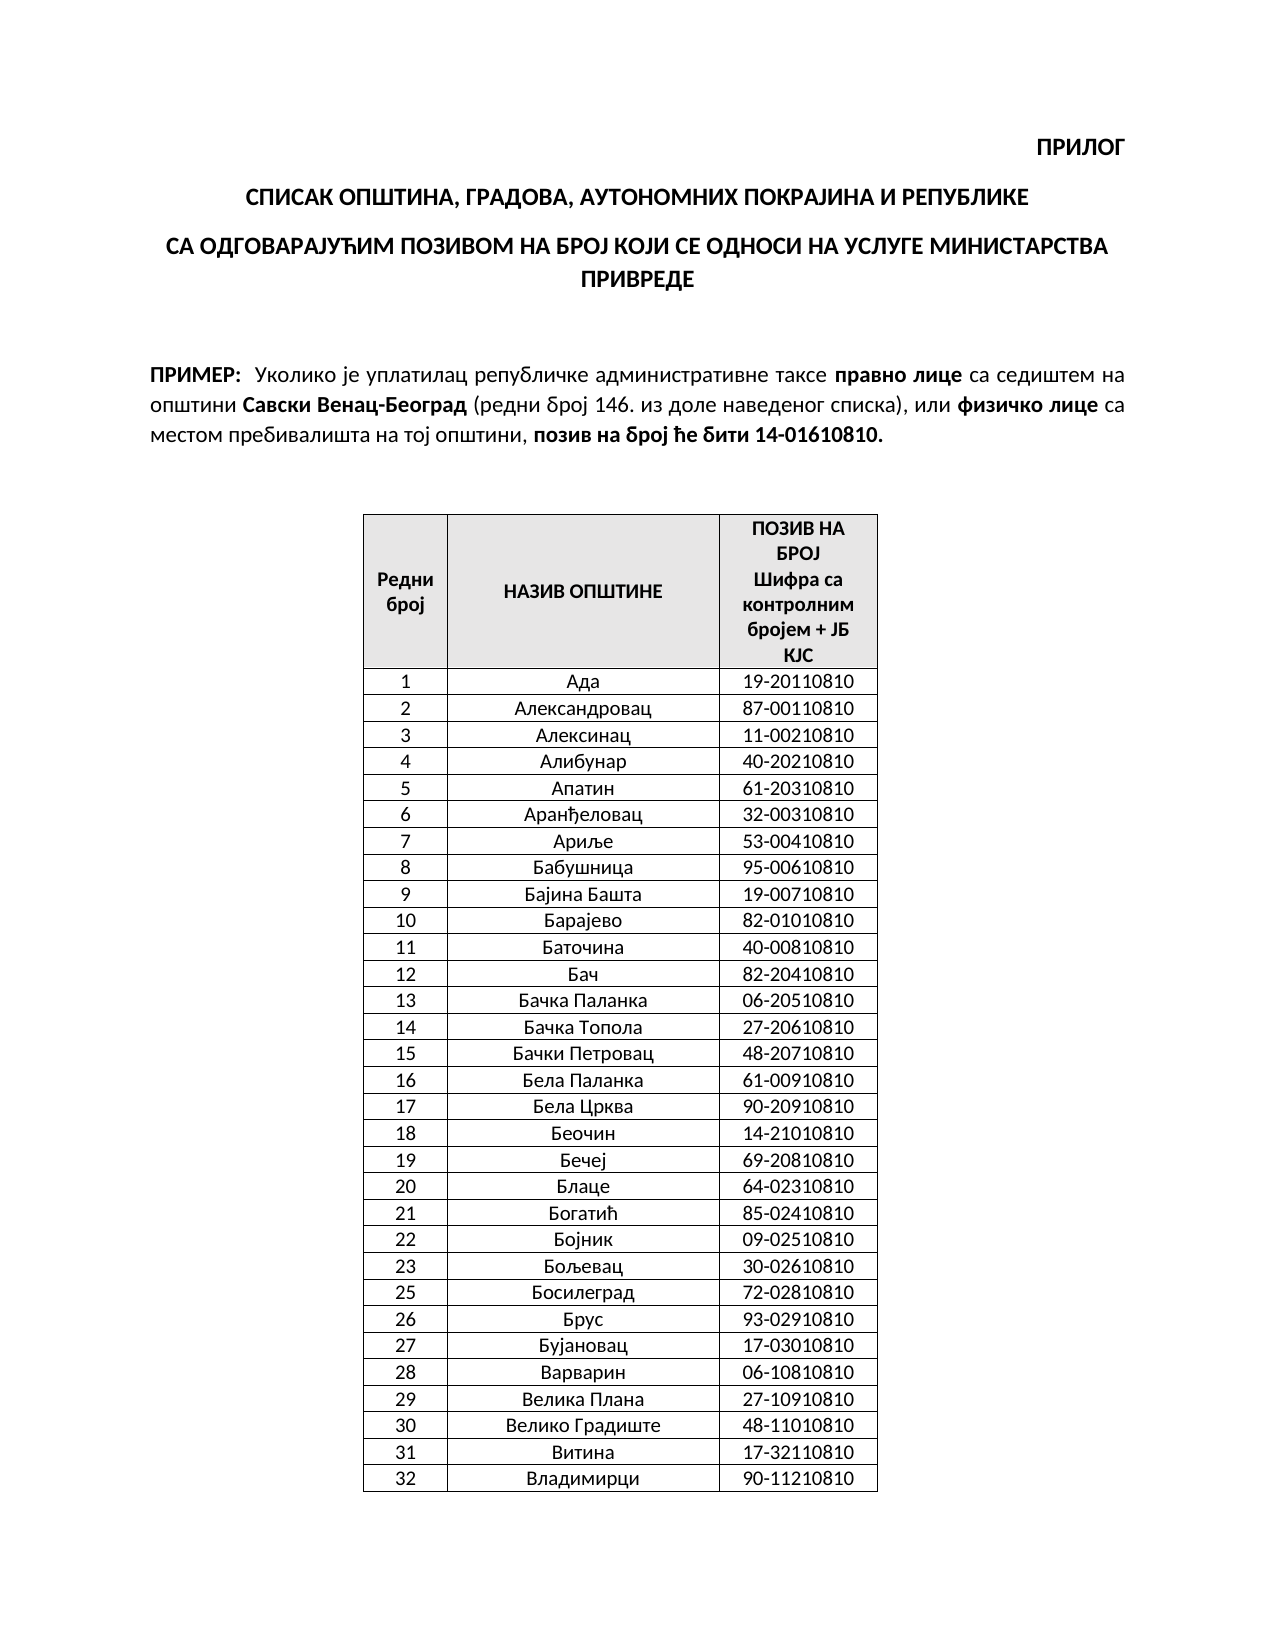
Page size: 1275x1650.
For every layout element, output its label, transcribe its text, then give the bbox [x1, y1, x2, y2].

table_cell 87-00110810 [720, 695, 877, 721]
table_cell Велико Градиште [448, 1412, 719, 1438]
table_cell 06-20510810 [720, 987, 877, 1013]
table_cell 48-11010810 [720, 1412, 877, 1438]
table_cell 90-20910810 [720, 1094, 877, 1119]
table_cell 17-03010810 [720, 1333, 877, 1358]
table_cell Александровац [448, 695, 719, 721]
table_cell 12 [364, 961, 447, 986]
table_cell 14-21010810 [720, 1120, 877, 1146]
table_cell 31 [364, 1439, 447, 1464]
table_cell Бајина Башта [448, 881, 719, 907]
text ПРИМЕР: Уколико је уплатилац републичке административне таксе правно лице са седиштем на општини Савски Венац-Београд (редни број 146. из доле наведеног списка), или физичко лице са местом пребивалишта на тој општини, позив на број ће бити 14-01610810. [150, 360, 1125, 448]
table_cell Беочин [448, 1120, 719, 1146]
table_cell 28 [364, 1359, 447, 1385]
table_cell 16 [364, 1067, 447, 1092]
table_cell 19-00710810 [720, 881, 877, 907]
table_cell Аранђеловац [448, 801, 719, 827]
table_cell 9 [364, 881, 447, 907]
table_cell 30 [364, 1412, 447, 1438]
table_cell 10 [364, 908, 447, 933]
table_cell Блаце [448, 1173, 719, 1199]
table_cell 3 [364, 722, 447, 747]
table_cell Бела Паланка [448, 1067, 719, 1092]
table_cell 17-32110810 [720, 1439, 877, 1464]
table_cell 18 [364, 1120, 447, 1146]
table_cell 23 [364, 1253, 447, 1278]
table_cell 27-20610810 [720, 1014, 877, 1039]
table_cell 61-00910810 [720, 1067, 877, 1092]
table_cell 40-00810810 [720, 934, 877, 960]
table_cell 13 [364, 987, 447, 1013]
text СПИСАК ОПШТИНА, ГРАДОВА, АУТОНОМНИХ ПОКРАЈИНА И РЕПУБЛИКЕ [150, 181, 1125, 211]
table_cell Алибунар [448, 748, 719, 774]
table_cell 27-10910810 [720, 1386, 877, 1411]
table_cell 64-02310810 [720, 1173, 877, 1199]
table_cell 48-20710810 [720, 1040, 877, 1066]
table_cell 29 [364, 1386, 447, 1411]
table_cell Бачка Паланка [448, 987, 719, 1013]
table_cell 1 [364, 669, 447, 694]
table_cell Барајево [448, 908, 719, 933]
table_cell 30-02610810 [720, 1253, 877, 1278]
table_cell 61-20310810 [720, 775, 877, 800]
table_cell Баточина [448, 934, 719, 960]
table_header Редни број [364, 515, 447, 667]
table_header НАЗИВ ОПШТИНЕ [448, 515, 719, 667]
table_cell 82-20410810 [720, 961, 877, 986]
table_cell Бујановац [448, 1333, 719, 1358]
table_cell 53-00410810 [720, 828, 877, 853]
table_cell Ариље [448, 828, 719, 853]
table_cell Бачка Топола [448, 1014, 719, 1039]
table_cell 82-01010810 [720, 908, 877, 933]
table_cell Велика Плана [448, 1386, 719, 1411]
table_cell 21 [364, 1200, 447, 1225]
table_cell Бечеј [448, 1147, 719, 1172]
table_cell 27 [364, 1333, 447, 1358]
table_cell Бачки Петровац [448, 1040, 719, 1066]
table_cell 25 [364, 1280, 447, 1305]
table_cell Богатић [448, 1200, 719, 1225]
table_cell 40-20210810 [720, 748, 877, 774]
table_cell Босилеград [448, 1280, 719, 1305]
table_cell 19-20110810 [720, 669, 877, 694]
table_cell 6 [364, 801, 447, 827]
table_cell 15 [364, 1040, 447, 1066]
table_cell 8 [364, 855, 447, 880]
table_cell Апатин [448, 775, 719, 800]
table_cell Бабушница [448, 855, 719, 880]
table_cell 7 [364, 828, 447, 853]
table_cell 32 [364, 1465, 447, 1491]
table_cell Брус [448, 1306, 719, 1332]
table_cell 14 [364, 1014, 447, 1039]
table_cell 95-00610810 [720, 855, 877, 880]
table_header ПОЗИВ НА БРОЈ Шифра са контролним бројем + ЈБ КЈС [720, 515, 877, 667]
table_cell 5 [364, 775, 447, 800]
table_cell Алексинац [448, 722, 719, 747]
table_cell 2 [364, 695, 447, 721]
table_cell Владимирци [448, 1465, 719, 1491]
text ПРИЛОГ [150, 131, 1125, 162]
table_cell 90-11210810 [720, 1465, 877, 1491]
table_cell Варварин [448, 1359, 719, 1385]
table_cell Бојник [448, 1226, 719, 1252]
table_cell Ада [448, 669, 719, 694]
table_cell 26 [364, 1306, 447, 1332]
table_cell 06-10810810 [720, 1359, 877, 1385]
table_cell 93-02910810 [720, 1306, 877, 1332]
table_cell 17 [364, 1094, 447, 1119]
table_cell Бела Црква [448, 1094, 719, 1119]
table_cell 09-02510810 [720, 1226, 877, 1252]
table_cell 19 [364, 1147, 447, 1172]
table_cell 4 [364, 748, 447, 774]
text СА ОДГОВАРАЈУЋИМ ПОЗИВОМ НА БРОЈ КОЈИ СЕ ОДНОСИ НА УСЛУГЕ МИНИСТАРСТВА ПРИВРЕДЕ [150, 230, 1125, 294]
table_cell Бољевац [448, 1253, 719, 1278]
table_cell 11-00210810 [720, 722, 877, 747]
table_cell 11 [364, 934, 447, 960]
table_cell 32-00310810 [720, 801, 877, 827]
table_cell 22 [364, 1226, 447, 1252]
table_cell Бач [448, 961, 719, 986]
table_cell Витина [448, 1439, 719, 1464]
table_cell 20 [364, 1173, 447, 1199]
table_cell 69-20810810 [720, 1147, 877, 1172]
table_cell 72-02810810 [720, 1280, 877, 1305]
table_cell 85-02410810 [720, 1200, 877, 1225]
